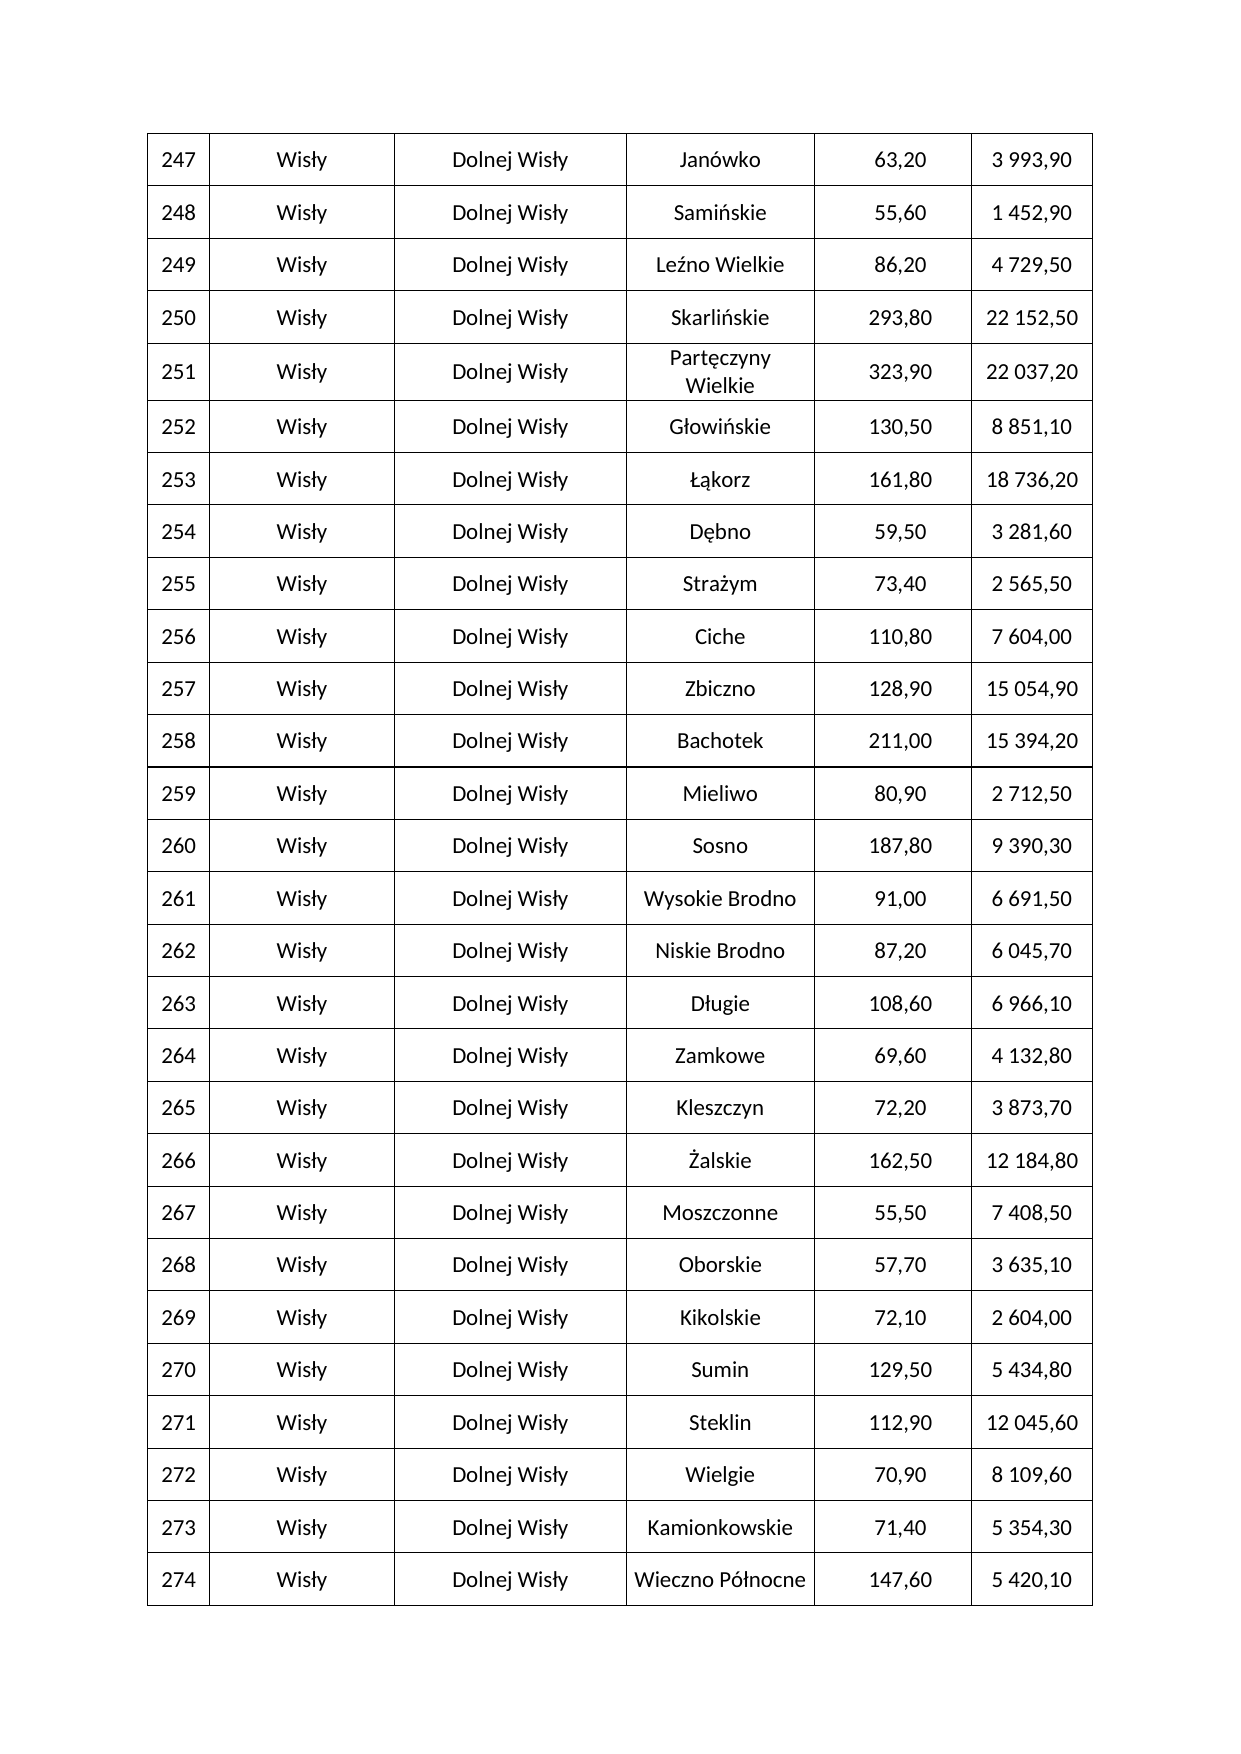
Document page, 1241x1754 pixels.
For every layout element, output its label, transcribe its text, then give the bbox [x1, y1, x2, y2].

table_cell 22 152,50 [972, 291, 1092, 342]
table_cell 323,90 [830, 344, 971, 399]
table_cell 3 281,60 [972, 505, 1092, 557]
table_cell Wisły [210, 820, 394, 871]
table_cell 211,00 [830, 715, 971, 766]
table_cell Samińskie [627, 186, 814, 238]
table_cell Dolnej Wisły [395, 344, 626, 399]
table_cell 257 [148, 663, 209, 714]
table_cell Dolnej Wisły [395, 610, 626, 662]
table_cell Dolnej Wisły [395, 1344, 626, 1395]
table_cell Dolnej Wisły [395, 558, 626, 609]
table_cell Wisły [210, 505, 394, 557]
table_cell Dolnej Wisły [395, 1134, 626, 1186]
table_cell 128,90 [830, 663, 971, 714]
table_cell 57,70 [830, 1239, 971, 1290]
table_cell Dolnej Wisły [395, 820, 626, 871]
table_cell Dolnej Wisły [395, 1187, 626, 1238]
table_cell Wielgie [627, 1449, 814, 1500]
table_cell Steklin [627, 1396, 814, 1447]
table_cell 248 [148, 186, 209, 238]
table_cell 9 390,30 [972, 820, 1092, 871]
table_cell 251 [148, 344, 209, 399]
table_cell [815, 453, 829, 504]
table_cell 71,40 [830, 1501, 971, 1552]
table_cell 262 [148, 925, 209, 976]
table_cell 268 [148, 1239, 209, 1290]
table_cell Dolnej Wisły [395, 925, 626, 976]
table_cell [815, 1553, 829, 1605]
table_cell Wisły [210, 1187, 394, 1238]
table_cell [815, 1344, 829, 1395]
table_cell 12 045,60 [972, 1396, 1092, 1447]
table_cell 253 [148, 453, 209, 504]
table_cell [815, 1134, 829, 1186]
table_cell 110,80 [830, 610, 971, 662]
table_cell Kleszczyn [627, 1082, 814, 1133]
table_cell 12 184,80 [972, 1134, 1092, 1186]
table_cell [815, 663, 829, 714]
table_cell 254 [148, 505, 209, 557]
table_cell 269 [148, 1291, 209, 1343]
table_cell 8 851,10 [972, 401, 1092, 452]
table_cell 273 [148, 1501, 209, 1552]
table_cell Sumin [627, 1344, 814, 1395]
table_cell Wisły [210, 401, 394, 452]
table_cell 161,80 [830, 453, 971, 504]
table_cell 162,50 [830, 1134, 971, 1186]
table_cell 1 452,90 [972, 186, 1092, 238]
table_cell 265 [148, 1082, 209, 1133]
table_cell Wisły [210, 1344, 394, 1395]
table_cell Głowińskie [627, 401, 814, 452]
table_cell Wisły [210, 872, 394, 923]
table_cell 260 [148, 820, 209, 871]
table_cell [815, 134, 829, 185]
table_cell 22 037,20 [972, 344, 1092, 399]
table_cell 263 [148, 977, 209, 1028]
table_cell 272 [148, 1449, 209, 1500]
table_cell 8 109,60 [972, 1449, 1092, 1500]
table_cell Dolnej Wisły [395, 505, 626, 557]
table_cell Dolnej Wisły [395, 1239, 626, 1290]
table_cell 5 354,30 [972, 1501, 1092, 1552]
table_cell Dolnej Wisły [395, 401, 626, 452]
table_cell [815, 505, 829, 557]
table_cell Wisły [210, 558, 394, 609]
table_cell Partęczyny Wielkie [627, 344, 814, 399]
table_cell 293,80 [830, 291, 971, 342]
table_cell 187,80 [830, 820, 971, 871]
table_cell Długie [627, 977, 814, 1028]
table_cell 4 729,50 [972, 239, 1092, 290]
table_cell [815, 715, 829, 766]
table_cell 147,60 [830, 1553, 971, 1605]
table_cell Dolnej Wisły [395, 134, 626, 185]
table_cell 250 [148, 291, 209, 342]
table_cell 270 [148, 1344, 209, 1395]
table_cell Wisły [210, 768, 394, 819]
table_cell 15 054,90 [972, 663, 1092, 714]
table_cell Zbiczno [627, 663, 814, 714]
table_cell Dolnej Wisły [395, 186, 626, 238]
table_cell 72,10 [830, 1291, 971, 1343]
table_cell Kamionkowskie [627, 1501, 814, 1552]
table_cell 6 966,10 [972, 977, 1092, 1028]
table_cell 7 604,00 [972, 610, 1092, 662]
table_cell [815, 1239, 829, 1290]
table_cell [815, 1291, 829, 1343]
table_cell Mieliwo [627, 768, 814, 819]
table_cell 5 434,80 [972, 1344, 1092, 1395]
table_cell [815, 558, 829, 609]
table_cell Wisły [210, 239, 394, 290]
table_cell [815, 344, 829, 399]
table_cell Moszczonne [627, 1187, 814, 1238]
table_cell Wisły [210, 1553, 394, 1605]
table_cell Wisły [210, 610, 394, 662]
table_cell Wisły [210, 291, 394, 342]
table_cell [815, 186, 829, 238]
table_cell Wisły [210, 1029, 394, 1081]
table_cell 72,20 [830, 1082, 971, 1133]
table_cell 70,90 [830, 1449, 971, 1500]
table_cell Dolnej Wisły [395, 1553, 626, 1605]
table_cell Dolnej Wisły [395, 1449, 626, 1500]
table_cell Wisły [210, 1449, 394, 1500]
table_cell 80,90 [830, 768, 971, 819]
table_cell 259 [148, 768, 209, 819]
table_cell Dolnej Wisły [395, 1291, 626, 1343]
table_cell 264 [148, 1029, 209, 1081]
table_cell Wysokie Brodno [627, 872, 814, 923]
table_cell [815, 1029, 829, 1081]
table_cell Sosno [627, 820, 814, 871]
table_cell Wisły [210, 977, 394, 1028]
table_cell [815, 1449, 829, 1500]
table_cell 274 [148, 1553, 209, 1605]
table_cell Łąkorz [627, 453, 814, 504]
table_cell 87,20 [830, 925, 971, 976]
table_cell Niskie Brodno [627, 925, 814, 976]
table_cell Strażym [627, 558, 814, 609]
table_cell Dolnej Wisły [395, 291, 626, 342]
table_cell 86,20 [830, 239, 971, 290]
table_cell 6 691,50 [972, 872, 1092, 923]
table_cell Wisły [210, 663, 394, 714]
table_cell 256 [148, 610, 209, 662]
table_cell Skarlińskie [627, 291, 814, 342]
table_cell Dolnej Wisły [395, 977, 626, 1028]
table_cell 261 [148, 872, 209, 923]
table_cell 129,50 [830, 1344, 971, 1395]
table_cell [815, 401, 829, 452]
table_cell Wisły [210, 134, 394, 185]
table_cell Dolnej Wisły [395, 239, 626, 290]
table_cell Dolnej Wisły [395, 768, 626, 819]
table_cell Wisły [210, 1239, 394, 1290]
table_cell 271 [148, 1396, 209, 1447]
table_cell Wisły [210, 453, 394, 504]
table_cell 2 565,50 [972, 558, 1092, 609]
table_cell 59,50 [830, 505, 971, 557]
table_cell Wisły [210, 1134, 394, 1186]
table_cell Wieczno Północne [627, 1553, 814, 1605]
table_cell [815, 1187, 829, 1238]
table_cell 6 045,70 [972, 925, 1092, 976]
table_cell Wisły [210, 1291, 394, 1343]
table_cell Wisły [210, 344, 394, 399]
table_cell 5 420,10 [972, 1553, 1092, 1605]
table_cell Dolnej Wisły [395, 872, 626, 923]
table_cell [815, 291, 829, 342]
table_cell Janówko [627, 134, 814, 185]
table_cell Dolnej Wisły [395, 453, 626, 504]
table_cell 91,00 [830, 872, 971, 923]
table_cell Żalskie [627, 1134, 814, 1186]
table_cell 249 [148, 239, 209, 290]
table_cell [815, 239, 829, 290]
table_cell 3 873,70 [972, 1082, 1092, 1133]
table_cell Zamkowe [627, 1029, 814, 1081]
table_cell Dębno [627, 505, 814, 557]
table_cell 252 [148, 401, 209, 452]
table_cell 130,50 [830, 401, 971, 452]
table_cell 7 408,50 [972, 1187, 1092, 1238]
table_cell 55,50 [830, 1187, 971, 1238]
table_cell 3 635,10 [972, 1239, 1092, 1290]
table_cell [815, 1396, 829, 1447]
table_cell [815, 610, 829, 662]
table_cell Dolnej Wisły [395, 715, 626, 766]
table_cell 18 736,20 [972, 453, 1092, 504]
table_cell Dolnej Wisły [395, 1082, 626, 1133]
table_cell Wisły [210, 925, 394, 976]
table_cell [815, 820, 829, 871]
table_cell 108,60 [830, 977, 971, 1028]
table_cell Kikolskie [627, 1291, 814, 1343]
table_cell Wisły [210, 186, 394, 238]
table_cell 267 [148, 1187, 209, 1238]
table_cell [815, 925, 829, 976]
table_cell 2 604,00 [972, 1291, 1092, 1343]
table_cell 63,20 [830, 134, 971, 185]
table_cell Leźno Wielkie [627, 239, 814, 290]
table_cell 69,60 [830, 1029, 971, 1081]
table_cell [815, 768, 829, 819]
table_cell [815, 872, 829, 923]
table_cell 55,60 [830, 186, 971, 238]
table_cell 266 [148, 1134, 209, 1186]
table_cell 2 712,50 [972, 768, 1092, 819]
table_cell Wisły [210, 1501, 394, 1552]
table_cell [815, 977, 829, 1028]
table_cell 112,90 [830, 1396, 971, 1447]
table_cell Wisły [210, 715, 394, 766]
table_cell 73,40 [830, 558, 971, 609]
table_cell 15 394,20 [972, 715, 1092, 766]
table_cell Bachotek [627, 715, 814, 766]
table_cell 258 [148, 715, 209, 766]
table_cell 255 [148, 558, 209, 609]
table_cell Dolnej Wisły [395, 1501, 626, 1552]
table_cell Dolnej Wisły [395, 1396, 626, 1447]
table_cell [815, 1501, 829, 1552]
table_cell 3 993,90 [972, 134, 1092, 185]
table_cell 247 [148, 134, 209, 185]
table_cell 4 132,80 [972, 1029, 1092, 1081]
table_cell Dolnej Wisły [395, 1029, 626, 1081]
table_cell Wisły [210, 1082, 394, 1133]
table_cell Dolnej Wisły [395, 663, 626, 714]
table_cell Ciche [627, 610, 814, 662]
table_cell [815, 1082, 829, 1133]
table_cell Wisły [210, 1396, 394, 1447]
table_cell Oborskie [627, 1239, 814, 1290]
